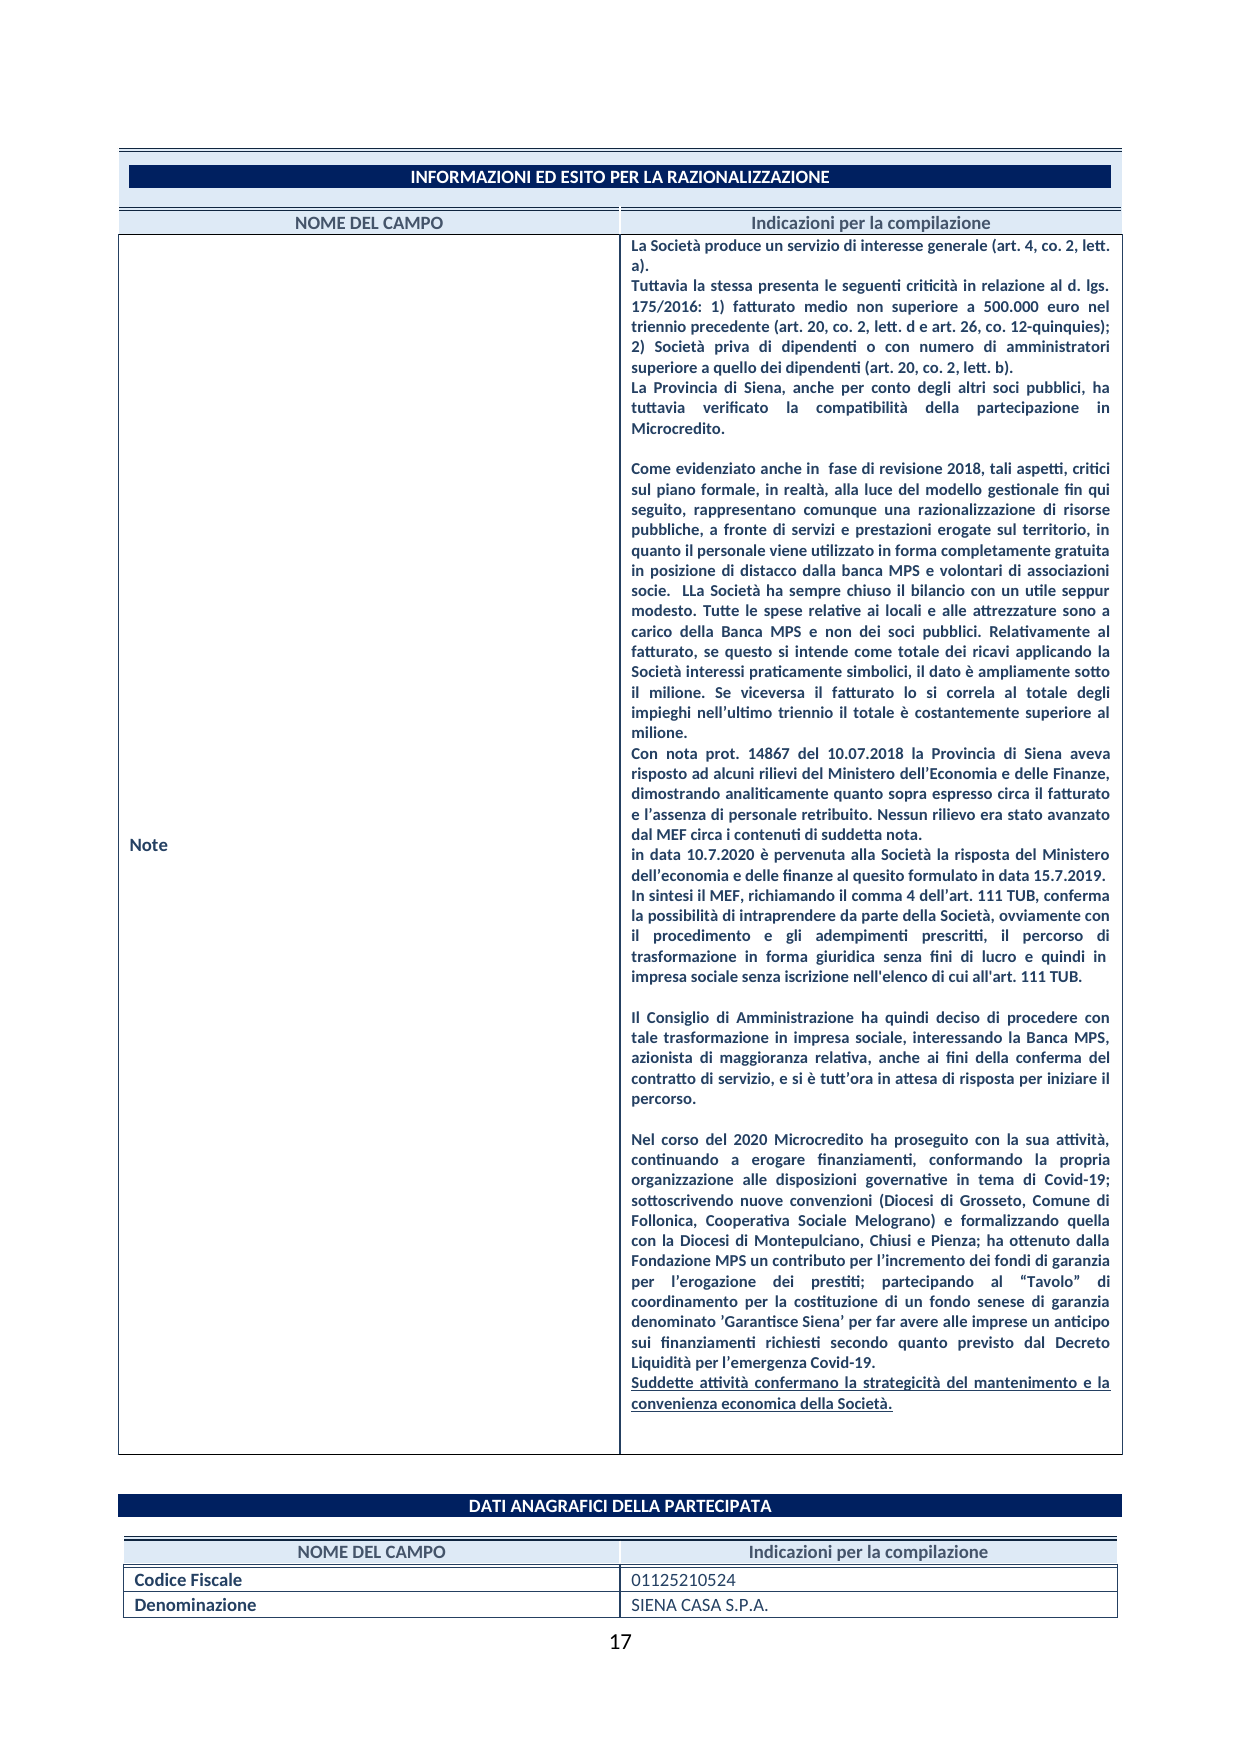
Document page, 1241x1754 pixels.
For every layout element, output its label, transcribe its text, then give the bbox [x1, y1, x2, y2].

table_cell Indicazioni per la compilazione [621, 206, 1122, 234]
table_cell Codice Fiscale [124, 1568, 619, 1591]
table_cell Denominazione [124, 1592, 619, 1617]
table_cell 01125210524 [621, 1568, 1117, 1591]
table_cell SIENA CASA S.P.A. [621, 1592, 1117, 1617]
table_header NOME DEL CAMPO [124, 1541, 619, 1563]
table_header INFORMAZIONI ED ESITO PER LA RAZIONALIZZAZIONE [119, 152, 1122, 206]
table_cell NOME DEL CAMPO [119, 211, 619, 234]
text DATI ANAGRAFICI DELLA PARTECIPATA [118, 1494, 1122, 1517]
table_cell La Società produce un servizio di interesse generale (art. 4, co. 2, lett. a). Tuttavia la stessa presenta le seguenti criticità in relazione al d. lgs. 175/2016: 1) fatturato medio non superiore a 500.000 euro nel triennio precedente (art. 20, co. 2, lett. d e art. 26, co. 12-quinquies); 2) Società priva di dipendenti o con numero di amministratori superiore a quello dei dipendenti (art. 20, co. 2, lett. b). La Provincia di Siena, anche per conto degli altri soci pubblici, ha tuttavia verificato la compatibilità della partecipazione in Microcredito. Come evidenziato anche in fase di revisione 2018, tali aspetti, critici sul piano formale, in realtà, alla luce del modello gestionale fin qui seguito, rappresentano comunque una razionalizzazione di risorse pubbliche, a fronte di servizi e prestazioni erogate sul territorio, in quanto il personale viene utilizzato in forma completamente gratuita in posizione di distacco dalla banca MPS e volontari di associazioni socie. LLa Società ha sempre chiuso il bilancio con un utile seppur modesto. Tutte le spese relative ai locali e alle attrezzature sono a carico della Banca MPS e non dei soci pubblici. Relativamente al fatturato, se questo si intende come totale dei ricavi applicando la Società interessi praticamente simbolici, il dato è ampliamente sotto il milione. Se viceversa il fatturato lo si correla al totale degli impieghi nell’ultimo triennio il totale è costantemente superiore al milione. Con nota prot. 14867 del 10.07.2018 la Provincia di Siena aveva risposto ad alcuni rilievi del Ministero dell’Economia e delle Finanze, dimostrando analiticamente quanto sopra espresso circa il fatturato e l’assenza di personale retribuito. Nessun rilievo era stato avanzato dal MEF circa i contenuti di suddetta nota. in data 10.7.2020 è pervenuta alla Società la risposta del Ministero dell’economia e delle finanze al quesito formulato in data 15.7.2019. In sintesi il MEF, richiamando il comma 4 dell’art. 111 TUB, conferma la possibilità di intraprendere da parte della Società, ovviamente con il procedimento e gli adempimenti prescritti, il percorso di trasformazione in forma giuridica senza fini di lucro e quindi in impresa sociale senza iscrizione nell'elenco di cui all'art. 111 TUB. Il Consiglio di Amministrazione ha quindi deciso di procedere con tale trasformazione in impresa sociale, interessando la Banca MPS, azionista di maggioranza relativa, anche ai fini della conferma del contratto di servizio, e si è tutt’ora in attesa di risposta per iniziare il percorso. Nel corso del 2020 Microcredito ha proseguito con la sua attività, continuando a erogare finanziamenti, conformando la propria organizzazione alle disposizioni governative in tema di Covid-19; sottoscrivendo nuove convenzioni (Diocesi di Grosseto, Comune di Follonica, Cooperativa Sociale Melograno) e formalizzando quella con la Diocesi di Montepulciano, Chiusi e Pienza; ha ottenuto dalla Fondazione MPS un contributo per l’incremento dei fondi di garanzia per l’erogazione dei prestiti; partecipando al “Tavolo” di coordinamento per la costituzione di un fondo senese di garanzia denominato ’Garantisce Siena’ per far avere alle imprese un anticipo sui finanziamenti richiesti secondo quanto previsto dal Decreto Liquidità per l’emergenza Covid-19. Suddette attività confermano la strategicità del mantenimento e la convenienza economica della Società. [621, 235, 1122, 1454]
table_cell Note [119, 235, 619, 1454]
table_header Indicazioni per la compilazione [621, 1541, 1117, 1563]
